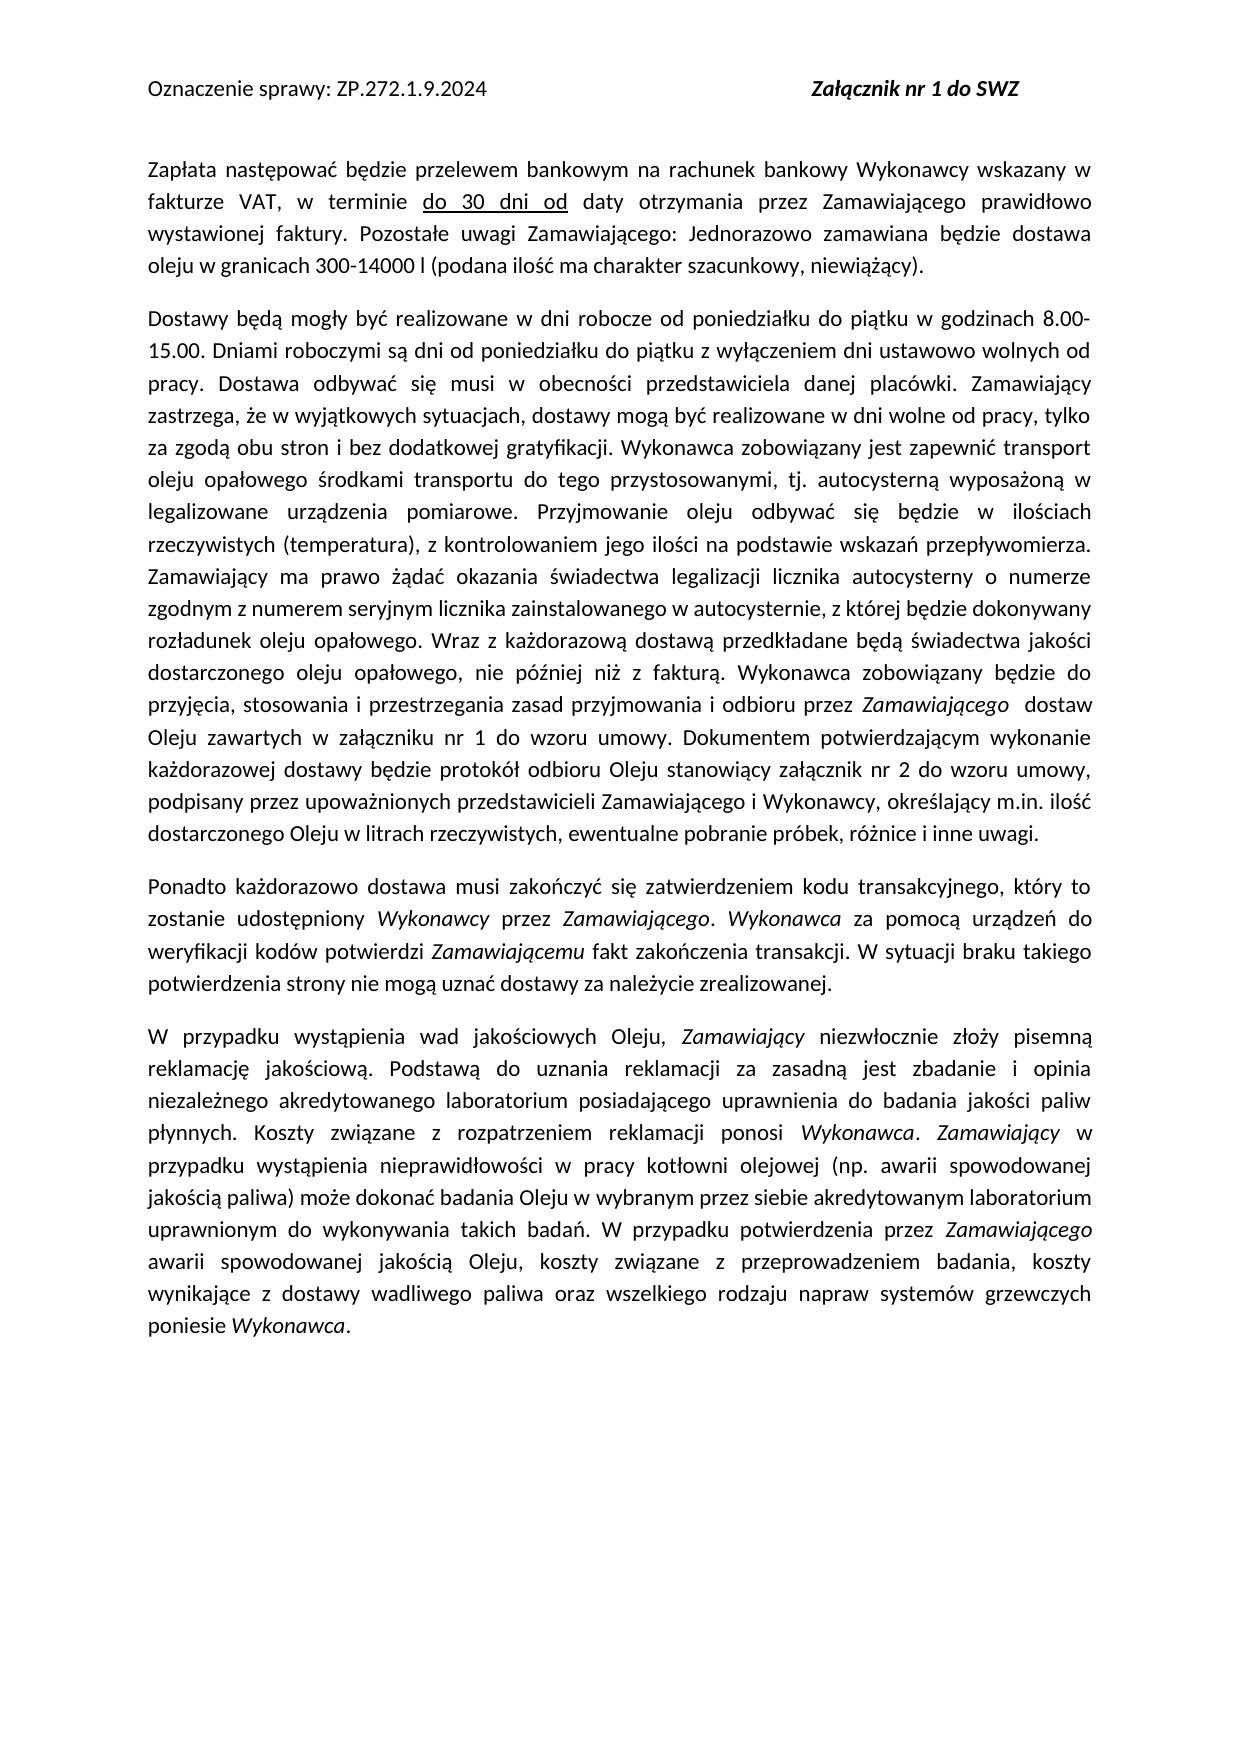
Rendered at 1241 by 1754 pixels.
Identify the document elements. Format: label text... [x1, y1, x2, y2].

text Ponadto każdorazowo dostawa musi zakończyć się zatwierdzeniem kodu transakcyjnego, który to zostanie udostępniony Wykonawcy przez Zamawiającego. Wykonawca za pomocą urządzeń do weryfikacji kodów potwierdzi Zamawiającemu fakt zakończenia transakcji. W sytuacji braku takiego potwierdzenia strony nie mogą uznać dostawy za należycie zrealizowanej. [148, 872, 1093, 997]
text W przypadku wystąpienia wad jakościowych Oleju, Zamawiający niezwłocznie złoży pisemną reklamację jakościową. Podstawą do uznania reklamacji za zasadną jest zbadanie i opinia niezależnego akredytowanego laboratorium posiadającego uprawnienia do badania jakości paliw płynnych. Koszty związane z rozpatrzeniem reklamacji ponosi Wykonawca. Zamawiający w przypadku wystąpienia nieprawidłowości w pracy kotłowni olejowej (np. awarii spowodowanej jakością paliwa) może dokonać badania Oleju w wybranym przez siebie akredytowanym laboratorium uprawnionym do wykonywania takich badań. W przypadku potwierdzenia przez Zamawiającego awarii spowodowanej jakością Oleju, koszty związane z przeprowadzeniem badania, koszty wynikające z dostawy wadliwego paliwa oraz wszelkiego rodzaju napraw systemów grzewczych poniesie Wykonawca. [148, 1022, 1093, 1340]
text Dostawy będą mogły być realizowane w dni robocze od poniedziałku do piątku w godzinach 8.00-15.00. Dniami roboczymi są dni od poniedziałku do piątku z wyłączeniem dni ustawowo wolnych od pracy. Dostawa odbywać się musi w obecności przedstawiciela danej placówki. Zamawiający zastrzega, że w wyjątkowych sytuacjach, dostawy mogą być realizowane w dni wolne od pracy, tylko za zgodą obu stron i bez dodatkowej gratyfikacji. Wykonawca zobowiązany jest zapewnić transport oleju opałowego środkami transportu do tego przystosowanymi, tj. autocysterną wyposażoną w legalizowane urządzenia pomiarowe. Przyjmowanie oleju odbywać się będzie w ilościach rzeczywistych (temperatura), z kontrolowaniem jego ilości na podstawie wskazań przepływomierza. Zamawiający ma prawo żądać okazania świadectwa legalizacji licznika autocysterny o numerze zgodnym z numerem seryjnym licznika zainstalowanego w autocysternie, z której będzie dokonywany rozładunek oleju opałowego. Wraz z każdorazową dostawą przedkładane będą świadectwa jakości dostarczonego oleju opałowego, nie później niż z fakturą. Wykonawca zobowiązany będzie do przyjęcia, stosowania i przestrzegania zasad przyjmowania i odbioru przez Zamawiającego dostaw Oleju zawartych w załączniku nr 1 do wzoru umowy. Dokumentem potwierdzającym wykonanie każdorazowej dostawy będzie protokół odbioru Oleju stanowiący załącznik nr 2 do wzoru umowy, podpisany przez upoważnionych przedstawicieli Zamawiającego i Wykonawcy, określający m.in. ilość dostarczonego Oleju w litrach rzeczywistych, ewentualne pobranie próbek, różnice i inne uwagi. [148, 304, 1093, 847]
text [148, 155, 1093, 279]
